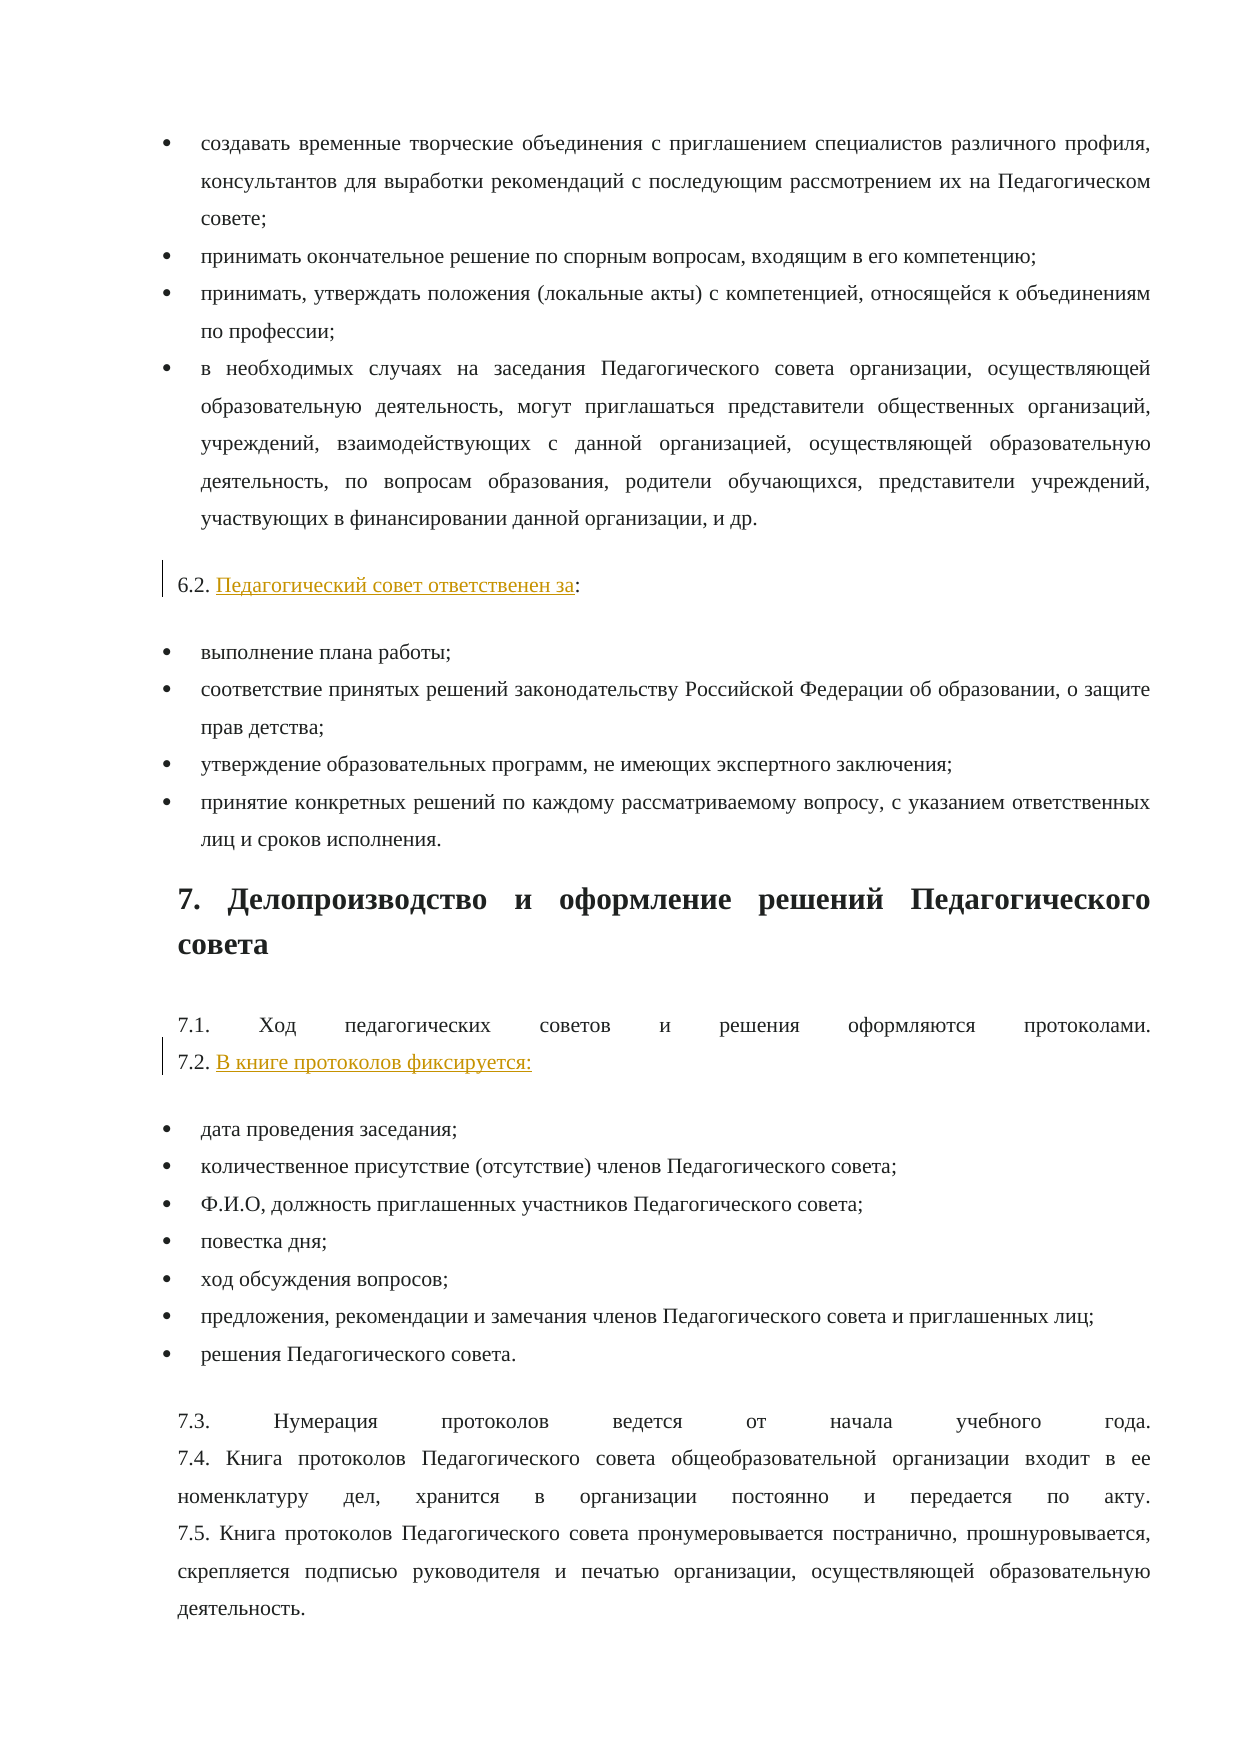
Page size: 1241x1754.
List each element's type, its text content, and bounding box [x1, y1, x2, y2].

list соответствие принятых решений законодательству Российской Федерации об образовании, о защите прав детства; [163, 664, 1152, 739]
list принятие конкретных решений по каждому рассматриваемому вопросу, с указанием ответственных лиц и сроков исполнения. [163, 776, 1152, 851]
list создавать временные творческие объединения с приглашением специалистов различного профиля, консультантов для выработки рекомендаций с последующим рассмотрением их на Педагогическом совете; [163, 118, 1152, 231]
list в необходимых случаях на заседания Педагогического совета организации, осуществляющей образовательную деятельность, могут приглашаться представители общественных организаций, учреждений, взаимодействующих с данной организацией, осуществляющей образовательную деятельность, по вопросам образования, родители обучающихся, представители учреждений, участвующих в финансировании данной организации, и др. [163, 343, 1152, 531]
list принимать окончательное решение по спорным вопросам, входящим в его компетенцию; [163, 231, 1152, 268]
list дата проведения заседания; [163, 1104, 1152, 1141]
list Ф.И.О, должность приглашенных участников Педагогического совета; [163, 1179, 1152, 1216]
list выполнение плана работы; [163, 626, 1152, 664]
list количественное присутствие (отсутствие) членов Педагогического совета; [163, 1141, 1152, 1179]
list решения Педагогического совета. [163, 1329, 1152, 1366]
list принимать, утверждать положения (локальные акты) с компетенцией, относящейся к объединениям по профессии; [163, 268, 1152, 343]
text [177, 1395, 1152, 1620]
list предложения, рекомендации и замечания членов Педагогического совета и приглашенных лиц; [163, 1291, 1152, 1329]
text 6.2. : [177, 560, 1152, 597]
subtitle 7. Делопроизводство и оформление решений Педагогического совета [177, 881, 1152, 961]
list ход обсуждения вопросов; [163, 1254, 1152, 1291]
list повестка дня; [163, 1216, 1152, 1254]
text 7.1. Ход педагогических советов и решения оформляются протоколами. 7.2. [177, 999, 1152, 1074]
list утверждение образовательных программ, не имеющих экспертного заключения; [163, 739, 1152, 776]
